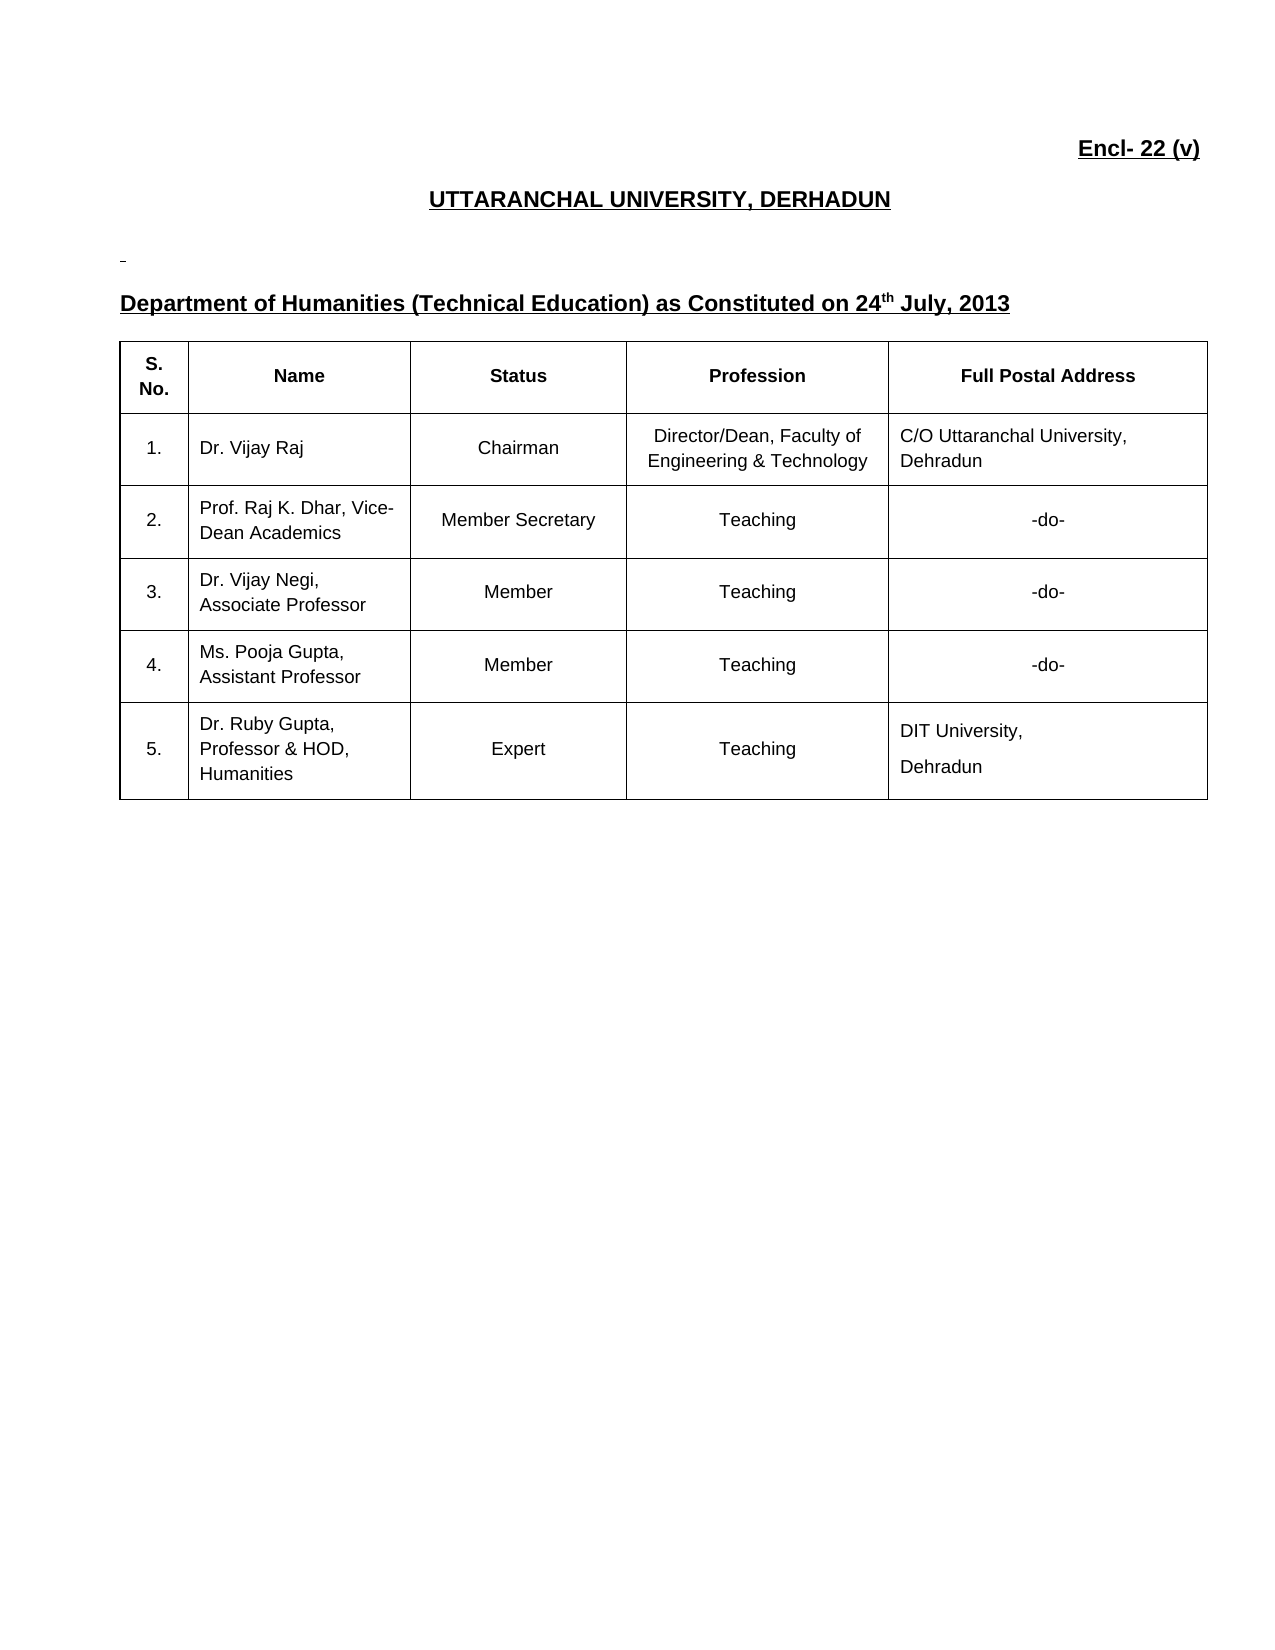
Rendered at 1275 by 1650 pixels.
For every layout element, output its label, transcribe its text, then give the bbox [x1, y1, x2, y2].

table_cell C/O Uttaranchal University, Dehradun [889, 414, 1207, 485]
table_cell Teaching [627, 486, 888, 557]
table_cell 4. [121, 631, 188, 702]
table_cell Member Secretary [411, 486, 626, 557]
table_cell Dr. Ruby Gupta, Professor & HOD, Humanities [189, 703, 410, 798]
table_cell Member [411, 631, 626, 702]
table_cell Chairman [411, 414, 626, 485]
table_header Full Postal Address [889, 342, 1207, 413]
table_cell -do- [889, 631, 1207, 702]
table_cell Teaching [627, 559, 888, 629]
table_cell Prof. Raj K. Dhar, Vice-Dean Academics [189, 486, 410, 557]
table_cell Ms. Pooja Gupta, Assistant Professor [189, 631, 410, 702]
table_cell 1. [121, 414, 188, 485]
table_cell 3. [121, 559, 188, 629]
table_cell -do- [889, 486, 1207, 557]
table_header S. No. [121, 342, 188, 413]
table_header Name [189, 342, 410, 413]
text Encl- 22 (v) [120, 135, 1200, 161]
table_cell Director/Dean, Faculty of Engineering & Technology [627, 414, 888, 485]
table_cell Dr. Vijay Negi, Associate Professor [189, 559, 410, 629]
table_cell Dr. Vijay Raj [189, 414, 410, 485]
table_cell 2. [121, 486, 188, 557]
table_cell 5. [121, 703, 188, 798]
table_cell Teaching [627, 703, 888, 798]
table_header Profession [627, 342, 888, 413]
table_cell Teaching [627, 631, 888, 702]
text UTTARANCHAL UNIVERSITY, DERHADUN [120, 186, 1200, 212]
table_header Status [411, 342, 626, 413]
table_cell DIT University, Dehradun [889, 703, 1207, 798]
table_cell -do- [889, 559, 1207, 629]
text Department of Humanities (Technical Education) as Constituted on 24th July, 2013 [120, 290, 1200, 316]
table_cell Expert [411, 703, 626, 798]
table_cell Member [411, 559, 626, 629]
